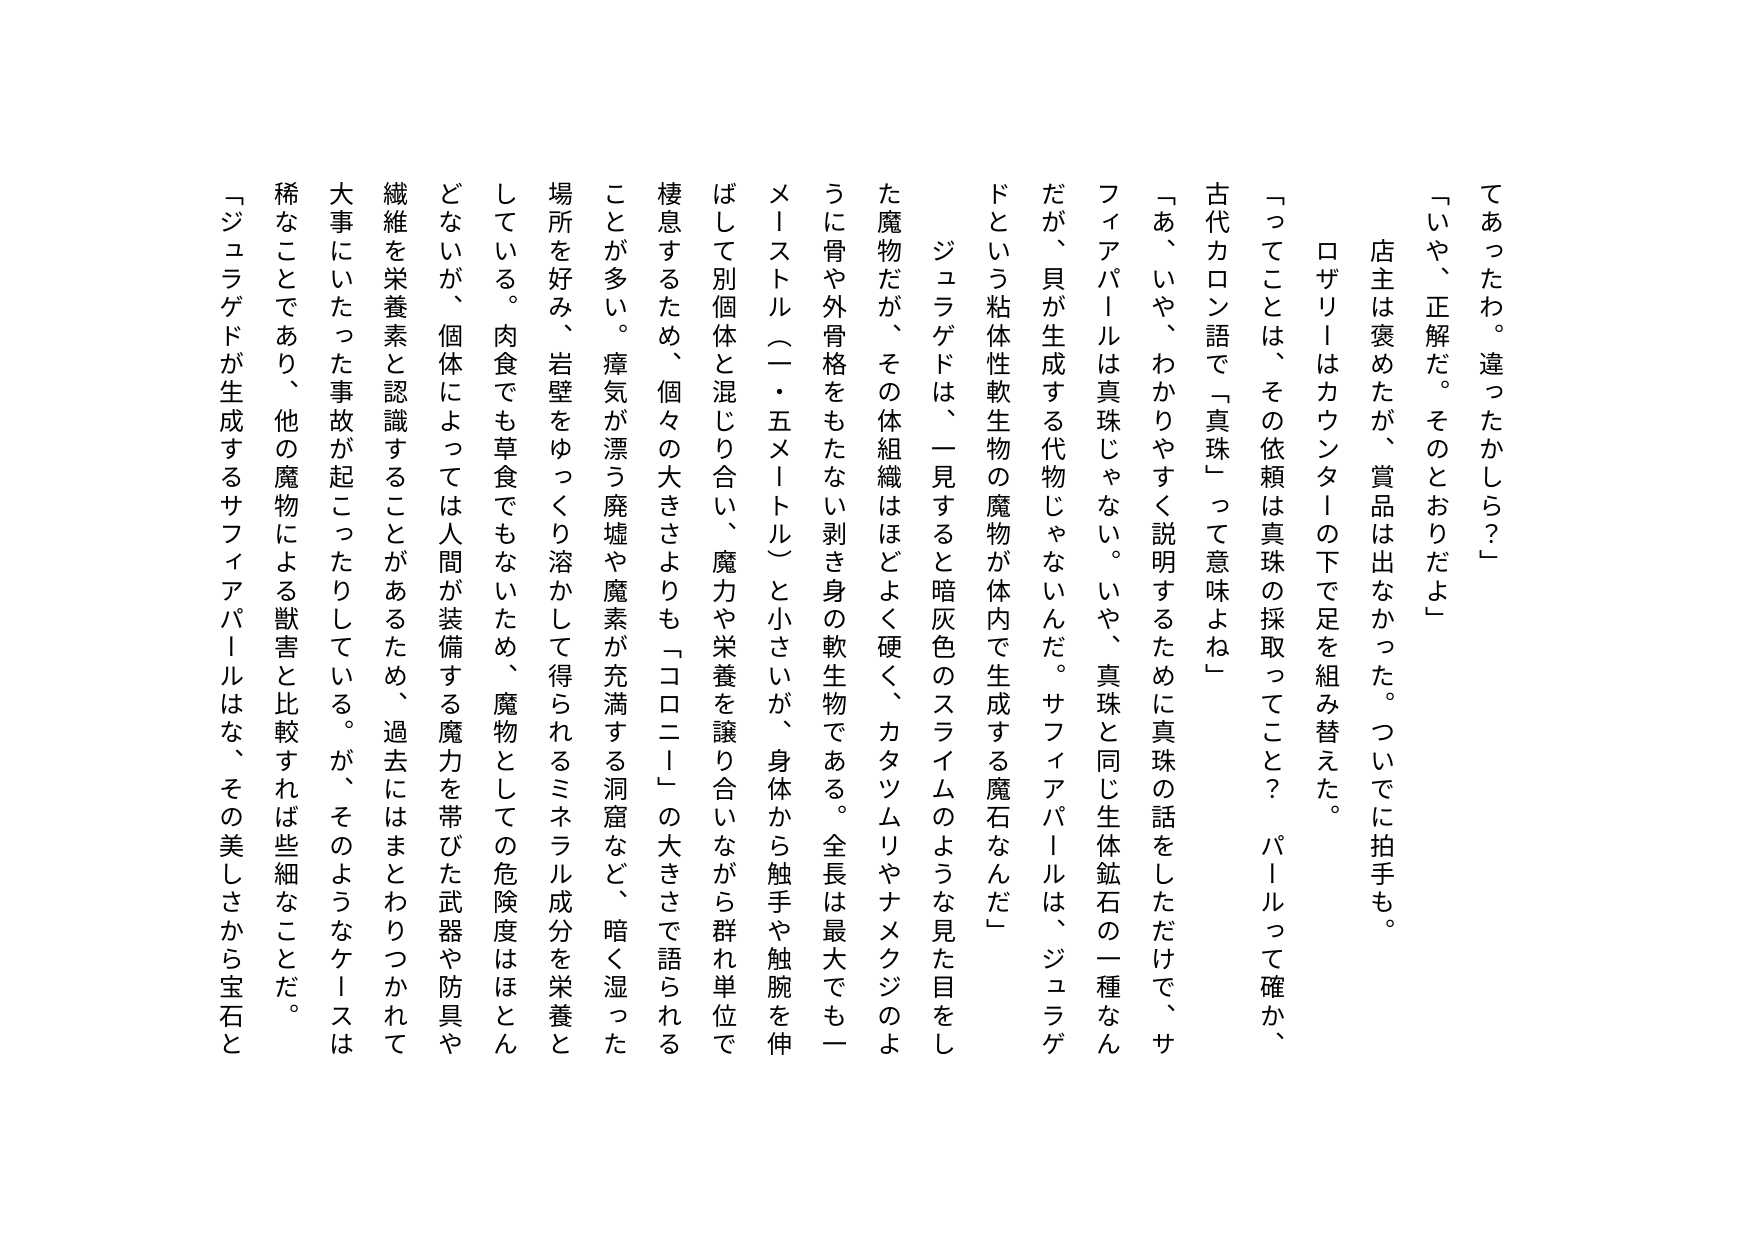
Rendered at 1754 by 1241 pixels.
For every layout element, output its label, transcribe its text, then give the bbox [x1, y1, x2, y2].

text 店主は褒めたが、賞品は出なかった。ついでに拍手も。 [1355, 181, 1410, 1059]
text 「貝の内側に異物が入ると、刺激を受けた貝が分泌物をだして異物を包むのよね。それが核になって時間が経つと真珠になるって本に書いてあったわ。違ったかしら？」 [1465, 181, 1520, 1059]
text 「いや、正解だ。そのとおりだよ」 [1410, 181, 1465, 1059]
text 「あ、いや、わかりやすく説明するために真珠の話をしただけで、サフィアパールは真珠じゃない。いや、真珠と同じ生体鉱石の一種なんだが、貝が生成する代物じゃないんだ。サフィアパールは、ジュラゲドという粘体性軟生物の魔物が体内で生成する魔石なんだ」 [972, 181, 1191, 1059]
text ジュラゲドは、一見すると暗灰色のスライムのような見た目をした魔物だが、その体組織はほどよく硬く、カタツムリやナメクジのように骨や外骨格をもたない剥き身の軟生物である。全長は最大でも一メーストル（一・五メートル）と小さいが、身体から触手や触腕を伸ばして別個体と混じり合い、魔力や栄養を譲り合いながら群れ単位で棲息するため、個々の大きさよりも「コロニー」の大きさで語られることが多い。瘴気が漂う廃墟や魔素が充満する洞窟など、暗く湿った場所を好み、岩壁をゆっくり溶かして得られるミネラル成分を栄養としている。肉食でも草食でもないため、魔物としての危険度はほとんどないが、個体によっては人間が装備する魔力を帯びた武器や防具や繊維を栄養素と認識することがあるため、過去にはまとわりつかれて大事にいたった事故が起こったりしている。が、そのようなケースは稀なことであり、他の魔物による獣害と比較すれば些細なことだ。 [259, 181, 972, 1059]
text ロザリーはカウンターの下で足を組み替えた。 [1301, 181, 1355, 1059]
text 「ジュラゲドが生成するサフィアパールはな、その美しさから宝石として非常に高値で取り引きされているんだが、それ以上に、実は「魔薬」として重宝されているんだ」 [205, 181, 259, 1059]
text 「ってことは、その依頼は真珠の採取ってこと？ パールって確か、古代カロン語で「真珠」って意味よね」 [1191, 181, 1301, 1059]
